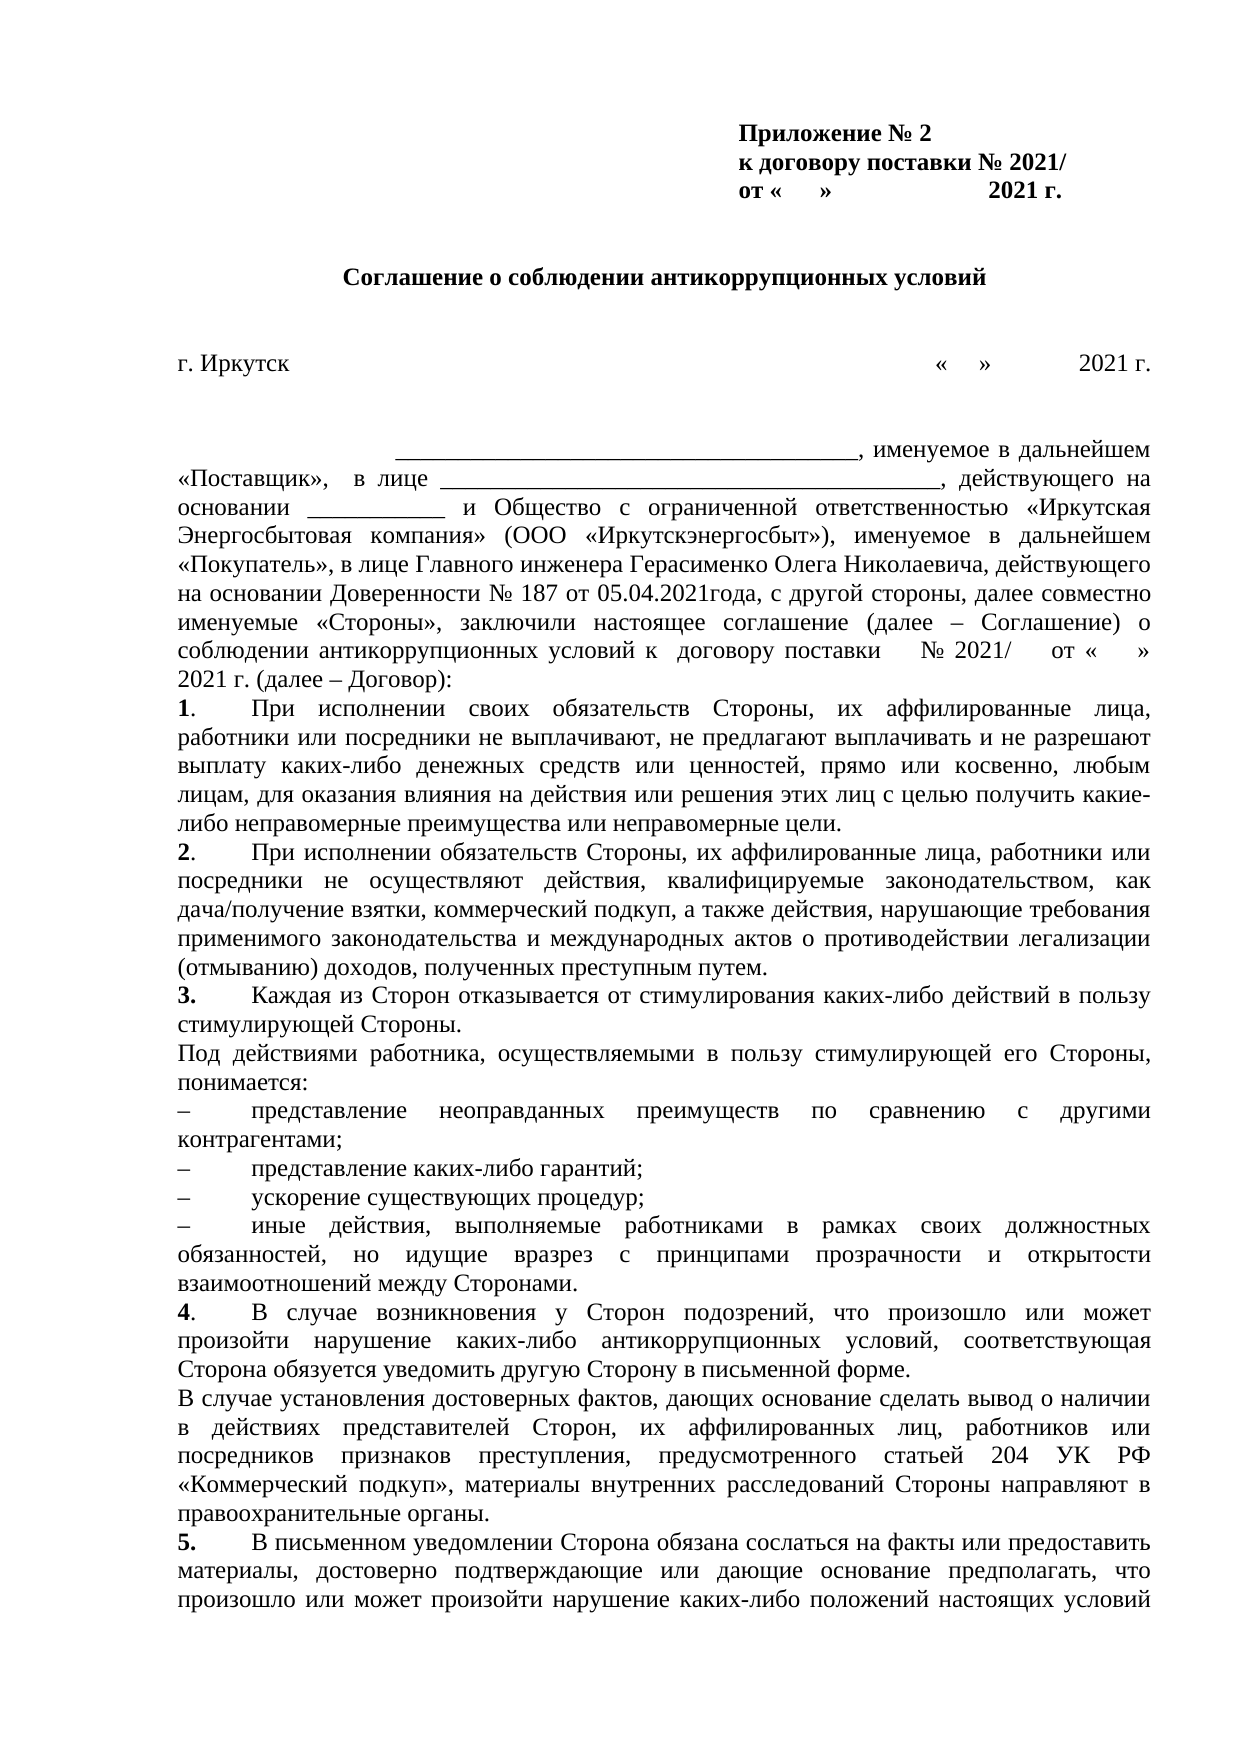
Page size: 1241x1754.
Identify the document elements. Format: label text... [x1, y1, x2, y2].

text Под действиями работника, осуществляемыми в пользу стимулирующей его Стороны, понимается: [177, 1038, 1152, 1096]
text – иные действия, выполняемые работниками в рамках своих должностных обязанностей, но идущие вразрез с принципами прозрачности и открытости взаимоотношений между Сторонами. [177, 1211, 1152, 1297]
text 2. При исполнении обязательств Стороны, их аффилированные лица, работники или посредники не осуществляют действия, квалифицируемые законодательством, как дача/получение взятки, коммерческий подкуп, а также действия, нарушающие требования применимого законодательства и международных актов о противодействии легализации (отмыванию) доходов, полученных преступным путем. [177, 837, 1152, 981]
text 1. При исполнении своих обязательств Стороны, их аффилированные лица, работники или посредники не выплачивают, не предлагают выплачивать и не разрешают выплату каких-либо денежных средств или ценностей, прямо или косвенно, любым лицам, для оказания влияния на действия или решения этих лиц с целью получить какие-либо неправомерные преимущества или неправомерные цели. [177, 693, 1152, 837]
text от « » 2021 г. [738, 176, 1152, 204]
text г. Иркутск « » 2021 г. [177, 348, 1152, 377]
text – ускорение существующих процедур; [177, 1182, 1152, 1211]
text Приложение № 2 [738, 118, 1152, 147]
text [177, 1527, 1152, 1613]
text к договору поставки № 2021/ [738, 147, 1152, 176]
text 3. Каждая из Сторон отказывается от стимулирования каких-либо действий в пользу стимулирующей Стороны. [177, 981, 1152, 1038]
text В случае установления достоверных фактов, дающих основание сделать вывод о наличии в действиях представителей Сторон, их аффилированных лиц, работников или посредников признаков преступления, предусмотренного статьей 204 УК РФ «Коммерческий подкуп», материалы внутренних расследований Стороны направляют в правоохранительные органы. [177, 1383, 1152, 1527]
text Соглашение о соблюдении антикоррупционных условий [177, 262, 1152, 291]
text – представление неоправданных преимуществ по сравнению с другими контрагентами; [177, 1096, 1152, 1153]
text 4. В случае возникновения у Сторон подозрений, что произошло или может произойти нарушение каких-либо антикоррупционных условий, соответствующая Сторона обязуется уведомить другую Сторону в письменной форме. [177, 1297, 1152, 1383]
text – представление каких-либо гарантий; [177, 1153, 1152, 1182]
text _____________________________________, именуемое в дальнейшем «Поставщик», в лице ________________________________________, действующего на основании ___________ и Общество с ограниченной ответственностью «Иркутская Энергосбытовая компания» (ООО «Иркутскэнергосбыт»), именуемое в дальнейшем «Покупатель», в лице Главного инженера Герасименко Олега Николаевича, действующего на основании Доверенности № 187 от 05.04.2021года, с другой стороны, далее совместно именуемые «Стороны», заключили настоящее соглашение (далее – Соглашение) о соблюдении антикоррупционных условий к договору поставки № 2021/ от « » 2021 г. (далее – Договор): [177, 434, 1152, 693]
